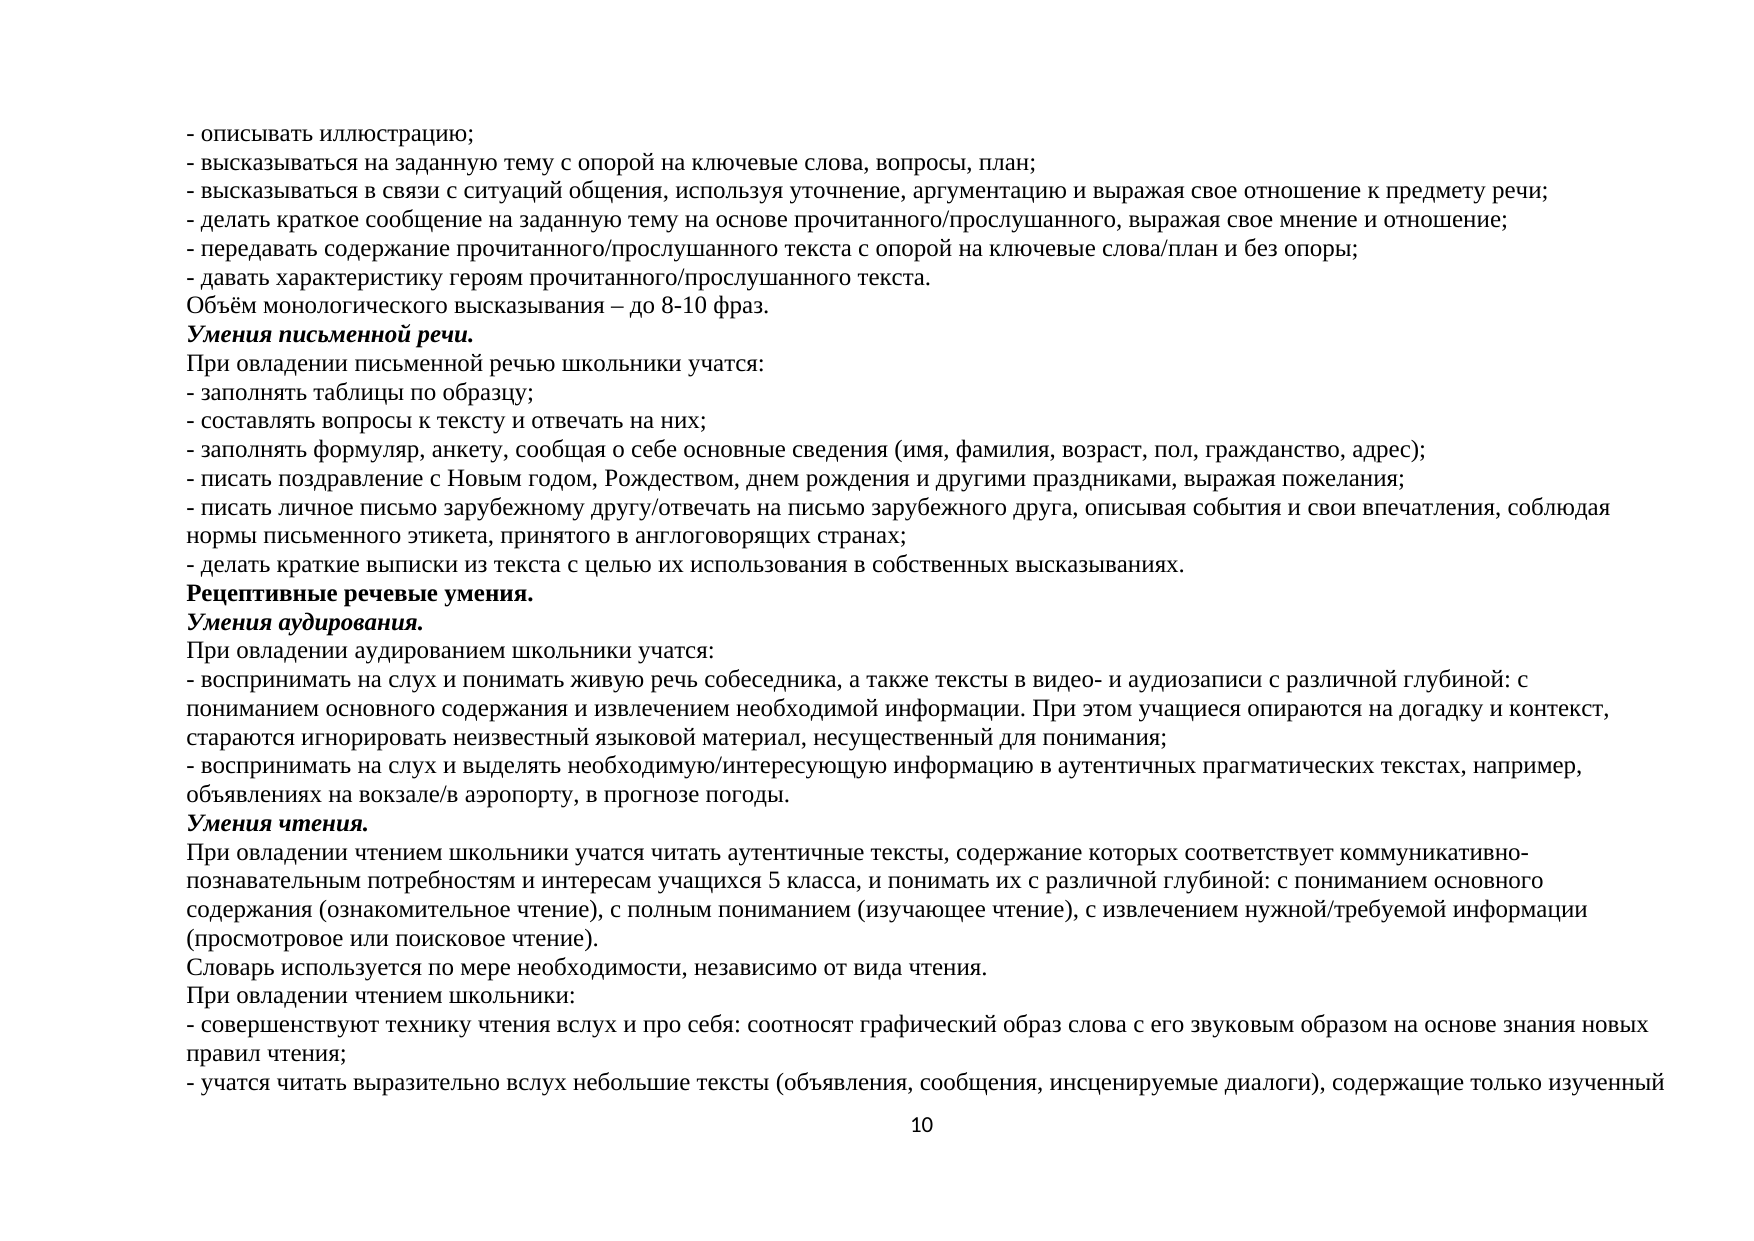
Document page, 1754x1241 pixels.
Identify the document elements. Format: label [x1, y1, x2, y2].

text [186, 118, 1665, 1096]
